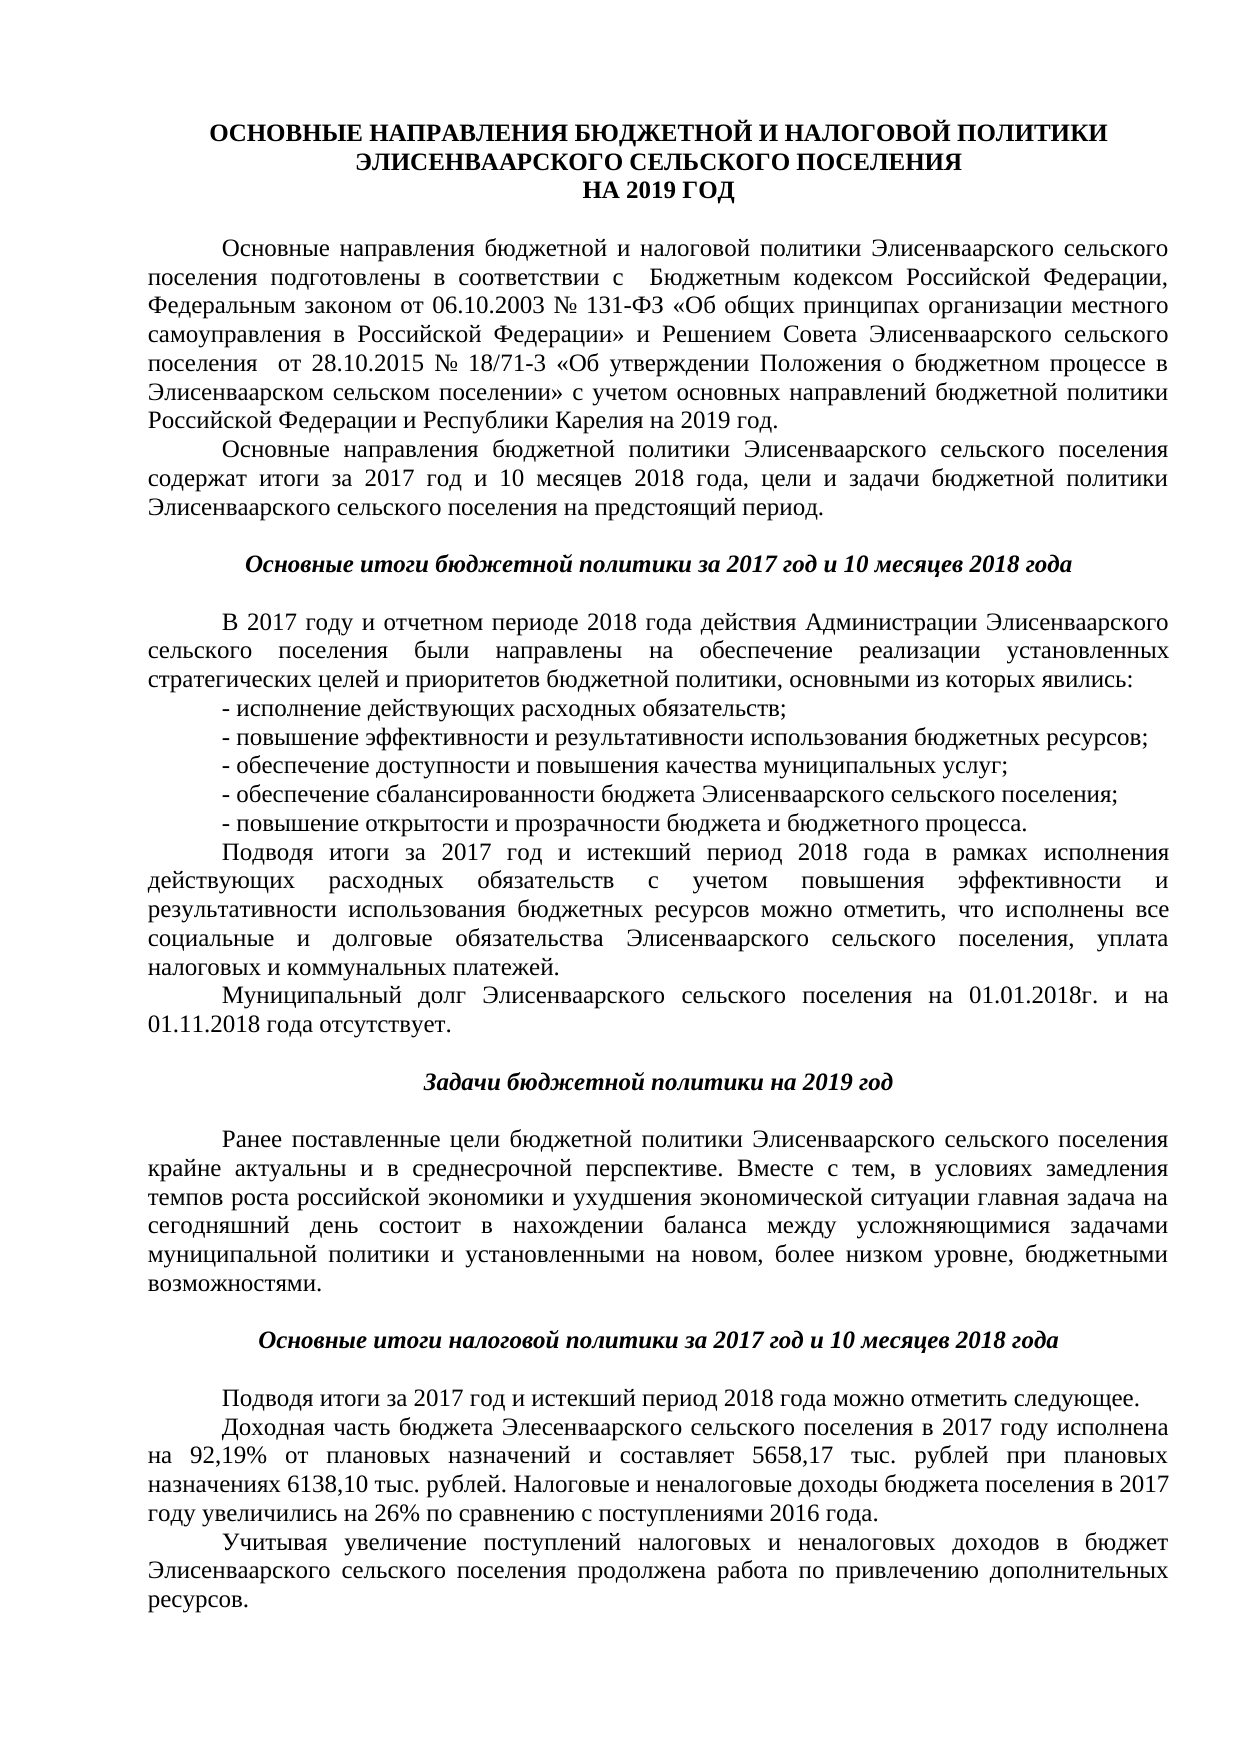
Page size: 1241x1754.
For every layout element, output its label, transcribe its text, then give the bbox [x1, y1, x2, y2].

list Муниципальный долг Элисенваарского сельского поселения на 01.01.2018г. и на 01.11.2018 года отсутствует. [148, 981, 1169, 1038]
text В 2017 году и отчетном периоде 2018 года действия Администрации Элисенваарского сельского поселения были направлены на обеспечение реализации установленных стратегических целей и приоритетов бюджетной политики, основными из которых явились: [148, 607, 1169, 693]
text ЭЛИСЕНВААРСКОГО СЕЛЬСКОГО ПОСЕЛЕНИЯ [148, 147, 1169, 176]
text - обеспечение сбалансированности бюджета Элисенваарского сельского поселения; [148, 779, 1169, 808]
text Основные итоги налоговой политики за 2017 год и 10 месяцев 2018 года [148, 1326, 1169, 1354]
list Ранее поставленные цели бюджетной политики Элисенваарского сельского поселения крайне актуальны и в среднесрочной перспективе. Вместе с тем, в условиях замедления темпов роста российской экономики и ухудшения экономической ситуации главная задача на сегодняшний день состоит в нахождении баланса между усложняющимися задачами муниципальной политики и установленными на новом, более низком уровне, бюджетными возможностями. [148, 1124, 1169, 1297]
text Учитывая увеличение поступлений налоговых и неналоговых доходов в бюджет Элисенваарского сельского поселения продолжена работа по привлечению дополнительных ресурсов. [148, 1527, 1169, 1613]
text Основные направления бюджетной политики Элисенваарского сельского поселения содержат итоги за 2017 год и 10 месяцев 2018 года, цели и задачи бюджетной политики Элисенваарского сельского поселения на предстоящий период. [148, 434, 1169, 521]
text НА 2019 ГОД [148, 176, 1169, 204]
text Основные направления бюджетной и налоговой политики Элисенваарского сельского поселения подготовлены в соответствии с Бюджетным кодексом Российской Федерации, Федеральным законом от 06.10.2003 № 131-ФЗ «Об общих принципах организации местного самоуправления в Российской Федерации» и Решением Совета Элисенваарского сельского поселения от 28.10.2015 № 18/71-3 «Об утверждении Положения о бюджетном процессе в Элисенваарском сельском поселении» с учетом основных направлений бюджетной политики Российской Федерации и Республики Карелия на 2019 год. [148, 233, 1169, 434]
text Доходная часть бюджета Элесенваарского сельского поселения в 2017 году исполнена на 92,19% от плановых назначений и составляет 5658,17 тыс. рублей при плановых назначениях 6138,10 тыс. рублей. Налоговые и неналоговые доходы бюджета поселения в 2017 году увеличились на 26% по сравнению с поступлениями 2016 года. [148, 1412, 1169, 1527]
text ОСНОВНЫЕ НАПРАВЛЕНИЯ БЮДЖЕТНОЙ И НАЛОГОВОЙ ПОЛИТИКИ [148, 118, 1169, 147]
text Подводя итоги за 2017 год и истекший период 2018 года можно отметить следующее. [148, 1383, 1169, 1412]
text - исполнение действующих расходных обязательств; [148, 693, 1169, 722]
text Задачи бюджетной политики на 2019 год [148, 1067, 1169, 1096]
text - повышение эффективности и результативности использования бюджетных ресурсов; [148, 722, 1169, 751]
text - повышение открытости и прозрачности бюджета и бюджетного процесса. [148, 808, 1169, 837]
text Основные итоги бюджетной политики за 2017 год и 10 месяцев 2018 года [148, 549, 1169, 578]
text Подводя итоги за 2017 год и истекший период 2018 года в рамках исполнения действующих расходных обязательств с учетом повышения эффективности и результативности использования бюджетных ресурсов можно отметить, что исполнены все социальные и долговые обязательства Элисенваарского сельского поселения, уплата налоговых и коммунальных платежей. [148, 837, 1169, 981]
text - обеспечение доступности и повышения качества муниципальных услуг; [148, 751, 1169, 779]
